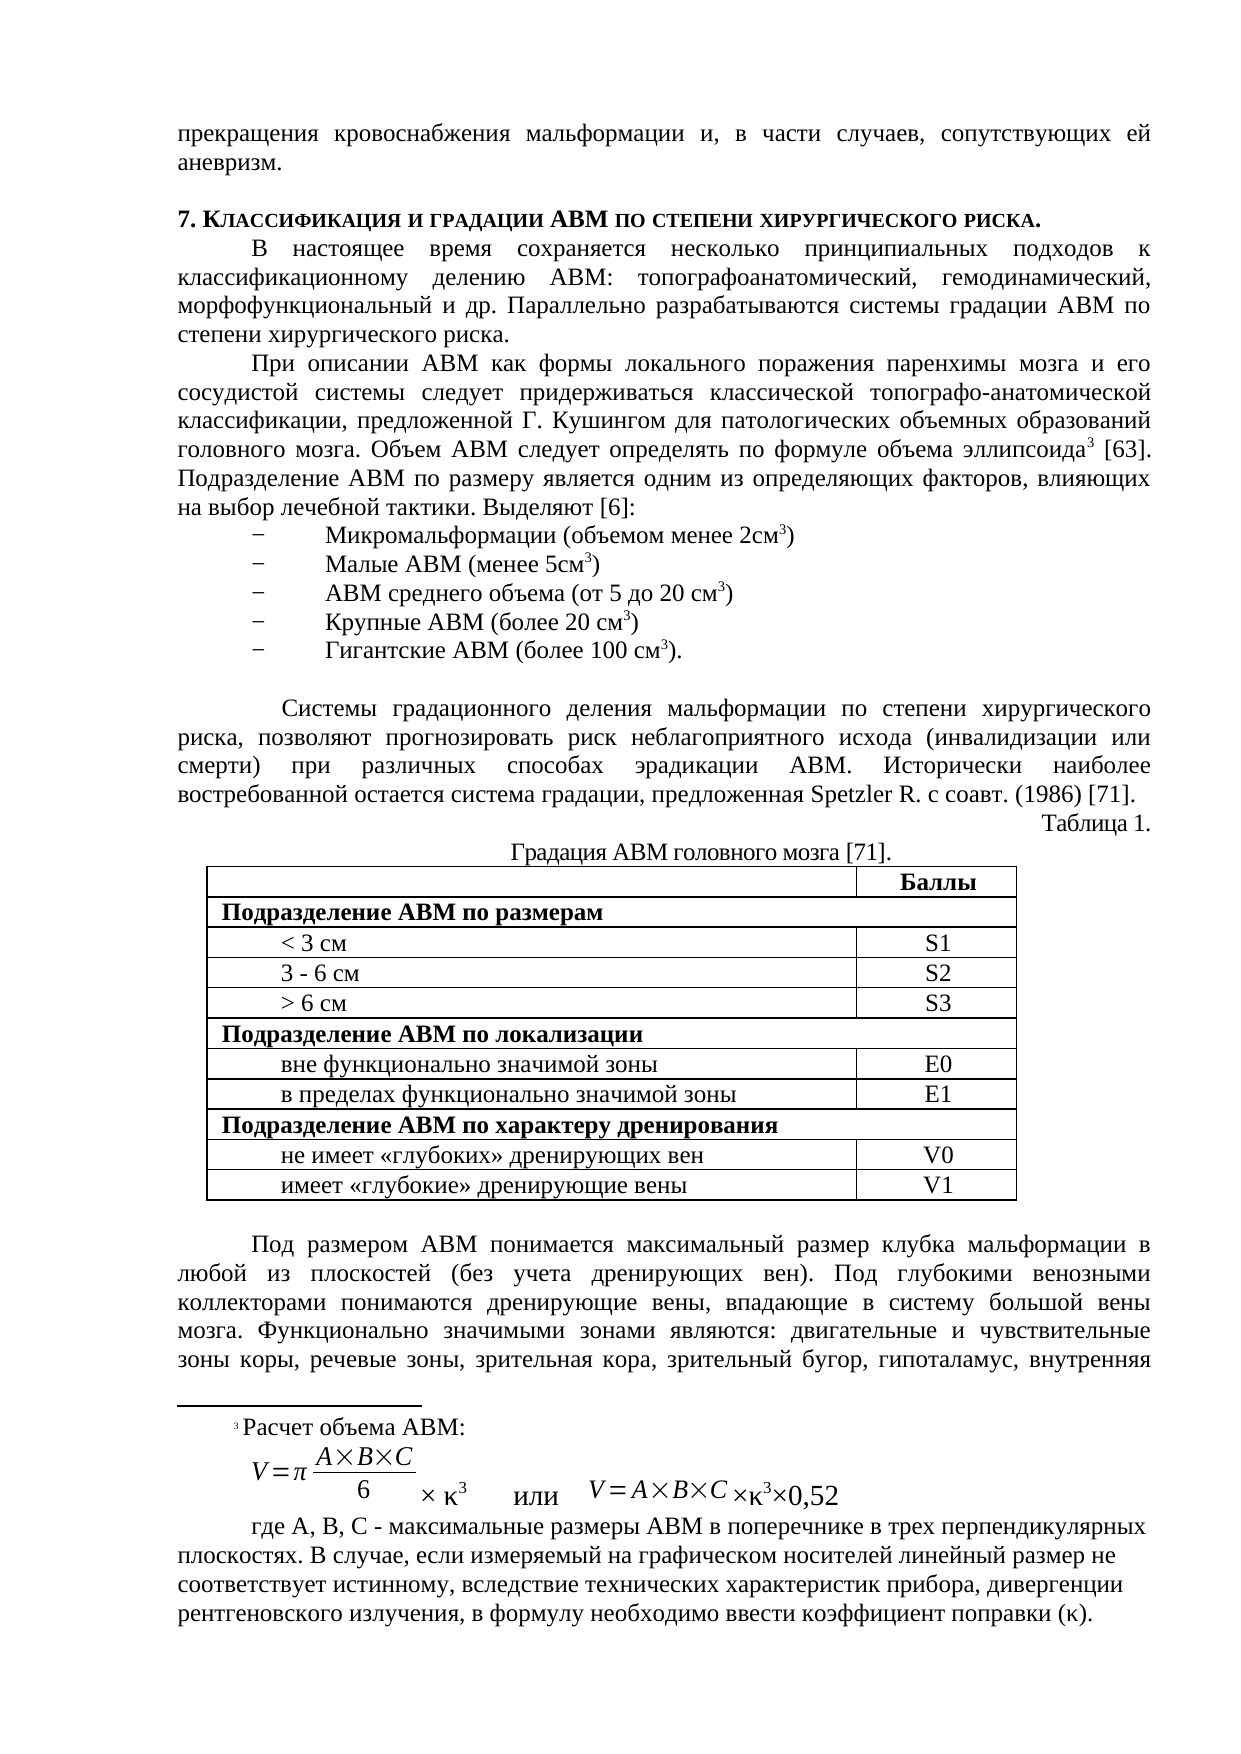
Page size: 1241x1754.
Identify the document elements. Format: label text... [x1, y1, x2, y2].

table_cell Подразделение АВМ по характеру дренирования [208, 1110, 1016, 1138]
table_header Баллы [857, 867, 1016, 896]
text Системы градационного деления мальформации по степени хирургического риска, позволяют прогнозировать риск неблагоприятного исхода (инвалидизации или смерти) при различных способах эрадикации АВМ. Исторически наиболее востребованной остается система градации, предложенная Spetzler R. с соавт. (1986) [71]. [177, 693, 1152, 808]
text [177, 1229, 1152, 1373]
table_cell V1 [857, 1170, 1016, 1199]
table_cell S2 [857, 958, 1016, 987]
table_cell в пределах функционально значимой зоны [208, 1080, 856, 1108]
table_cell S1 [857, 928, 1016, 957]
text − ABM среднего объема (от 5 до 20 см3) [177, 578, 1152, 607]
table_cell V0 [857, 1140, 1016, 1169]
table_cell имеет «глубокие» дренирующие вены [208, 1170, 856, 1199]
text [177, 118, 1152, 176]
text В настоящее время сохраняется несколько принципиальных подходов к классификационному делению АВМ: топографоанатомический, гемодинамический, морфофункциональный и др. Параллельно разрабатываются системы градации АВМ по степени хирургического риска. [177, 233, 1152, 348]
table_cell S3 [857, 988, 1016, 1017]
text − Малые АВМ (менее 5см3) [177, 549, 1152, 578]
text Градация АВМ головного мозга [71]. [177, 837, 1152, 866]
table_cell 3 - 6 см [208, 958, 856, 987]
table_cell Подразделение АВМ по размерам [208, 898, 1016, 926]
table_cell не имеет «глубоких» дренирующих вен [208, 1140, 856, 1169]
text − Микромальформации (объемом менее 2см3) [177, 521, 1152, 549]
text Таблица 1. [177, 808, 1152, 837]
text − Гигантские АВМ (более 100 см3). [177, 636, 1152, 664]
table_cell E0 [857, 1049, 1016, 1078]
text При описании АВМ как формы локального поражения паренхимы мозга и его сосудистой системы следует придерживаться классической топографо-анатомической классификации, предложенной Г. Кушингом для патологических объемных образований головного мозга. Объем АВМ следует определять по формуле объема эллипсоида [63]. Подразделение АВМ по размеру является одним из определяющих факторов, влияющих на выбор лечебной тактики. Выделяют [6]: [177, 348, 1152, 521]
text − Крупные АВМ (более 20 см3) [177, 607, 1152, 636]
table_cell вне функционально значимой зоны [208, 1049, 856, 1078]
table_cell Подразделение АВМ по локализации [208, 1019, 1016, 1047]
table_header [208, 867, 856, 896]
table_cell > 6 см [208, 988, 856, 1017]
subtitle 7. Классификация и градации АВМ по степени хирургического риска. [177, 204, 1152, 233]
table_cell E1 [857, 1080, 1016, 1108]
table_cell < 3 см [208, 928, 856, 957]
